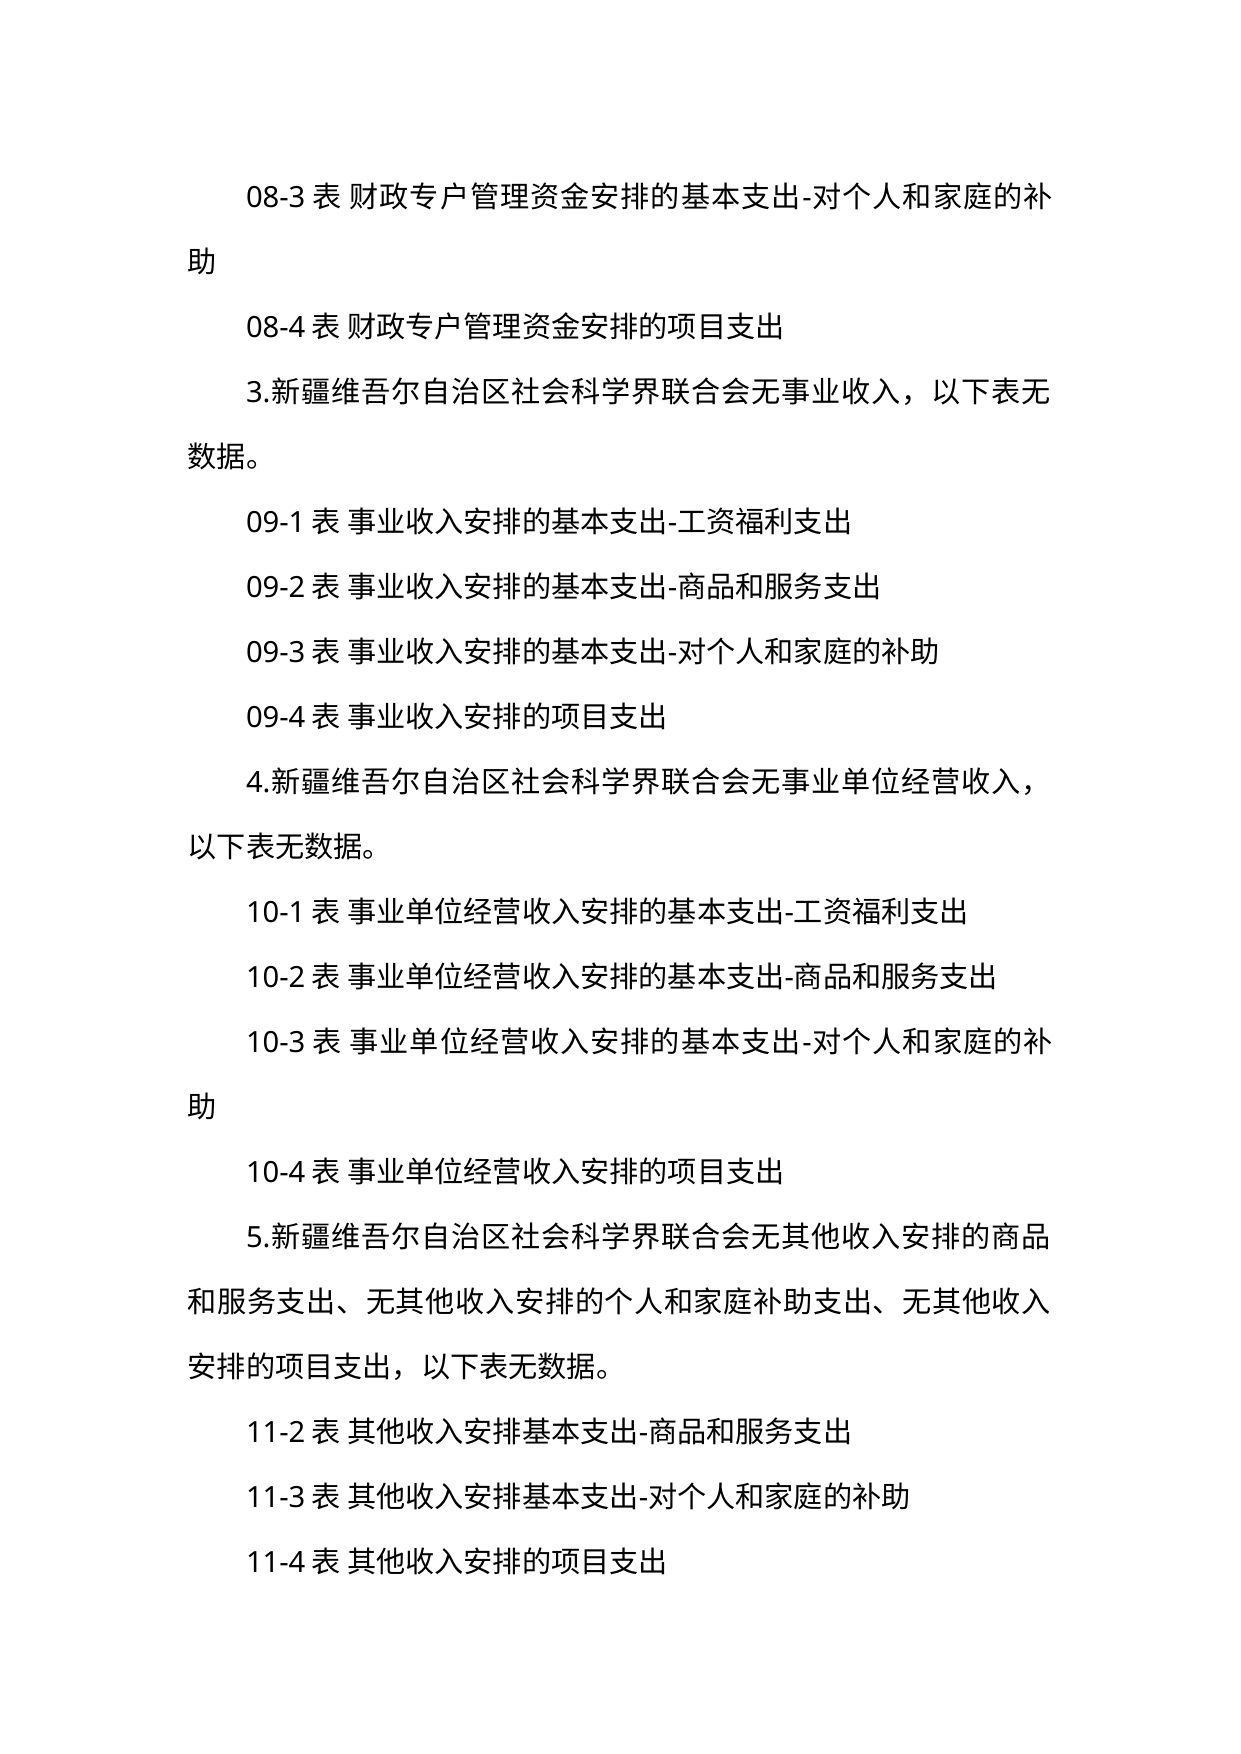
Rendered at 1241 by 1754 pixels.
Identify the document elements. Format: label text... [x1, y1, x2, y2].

text 5.新疆维吾尔自治区社会科学界联合会无其他收入安排的商品和服务支出、无其他收入安排的个人和家庭补助支出、无其他收入安排的项目支出，以下表无数据。 [187, 1202, 1053, 1397]
text 4.新疆维吾尔自治区社会科学界联合会无事业单位经营收入，以下表无数据。 [187, 747, 1053, 877]
text 10-4表 事业单位经营收入安排的项目支出 [187, 1137, 1053, 1202]
text 08-4表 财政专户管理资金安排的项目支出 [187, 292, 1053, 357]
text 10-3表 事业单位经营收入安排的基本支出-对个人和家庭的补助 [187, 1007, 1053, 1137]
text 09-1表 事业收入安排的基本支出-工资福利支出 [187, 487, 1053, 552]
text 08-3表 财政专户管理资金安排的基本支出-对个人和家庭的补助 [187, 162, 1053, 292]
text 09-4表 事业收入安排的项目支出 [187, 682, 1053, 747]
text 10-2表 事业单位经营收入安排的基本支出-商品和服务支出 [187, 942, 1053, 1007]
text 3.新疆维吾尔自治区社会科学界联合会无事业收入，以下表无数据。 [187, 357, 1053, 487]
text 10-1表 事业单位经营收入安排的基本支出-工资福利支出 [187, 877, 1053, 942]
text 09-2表 事业收入安排的基本支出-商品和服务支出 [187, 552, 1053, 617]
text 11-4表 其他收入安排的项目支出 [187, 1527, 1053, 1592]
text 09-3表 事业收入安排的基本支出-对个人和家庭的补助 [187, 617, 1053, 682]
text 11-3表 其他收入安排基本支出-对个人和家庭的补助 [187, 1462, 1053, 1527]
text 11-2表 其他收入安排基本支出-商品和服务支出 [187, 1397, 1053, 1462]
